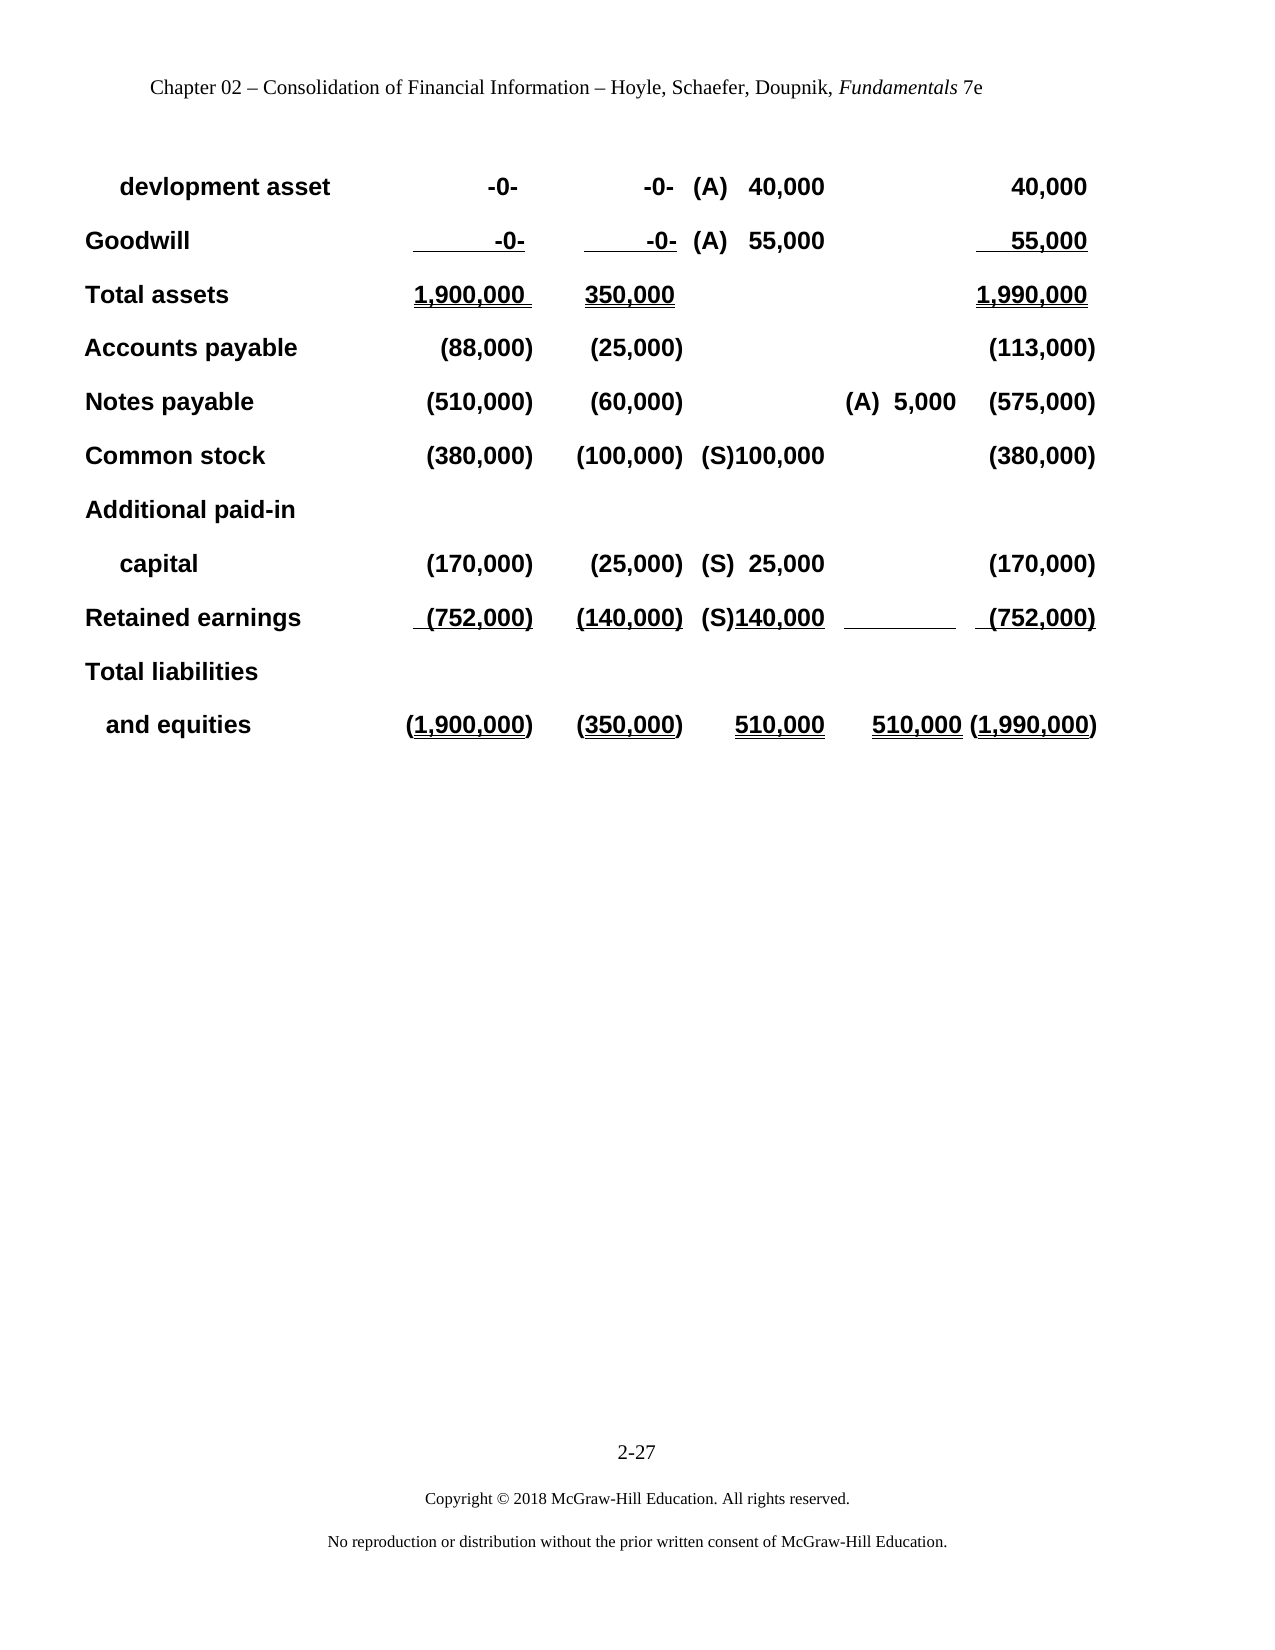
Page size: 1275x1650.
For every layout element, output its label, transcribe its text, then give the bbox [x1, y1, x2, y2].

text devlopment asset -0- -0- (A) 40,000 40,000 [85, 172, 1125, 201]
text Total assets 1,900,000 350,000 1,990,000 [85, 279, 1125, 308]
text Goodwill -0- -0- (A) 55,000 55,000 [85, 226, 1125, 254]
text Accounts payable (88,000) (25,000) (113,000) [84, 333, 1125, 362]
text Total liabilities [85, 657, 1125, 685]
text Common stock (380,000) (100,000) (S)100,000 (380,000) [85, 441, 1125, 470]
text Notes payable (510,000) (60,000) (A) 5,000 (575,000) [85, 387, 1125, 416]
text and equities (1,900,000) (350,000) 510,000 510,000 (1,990,000) [85, 710, 1125, 739]
text capital (170,000) (25,000) (S) 25,000 (170,000) [85, 549, 1125, 578]
text Retained earnings (752,000) (140,000) (S)140,000 (752,000) [85, 603, 1125, 631]
text Additional paid-in [85, 495, 1125, 524]
